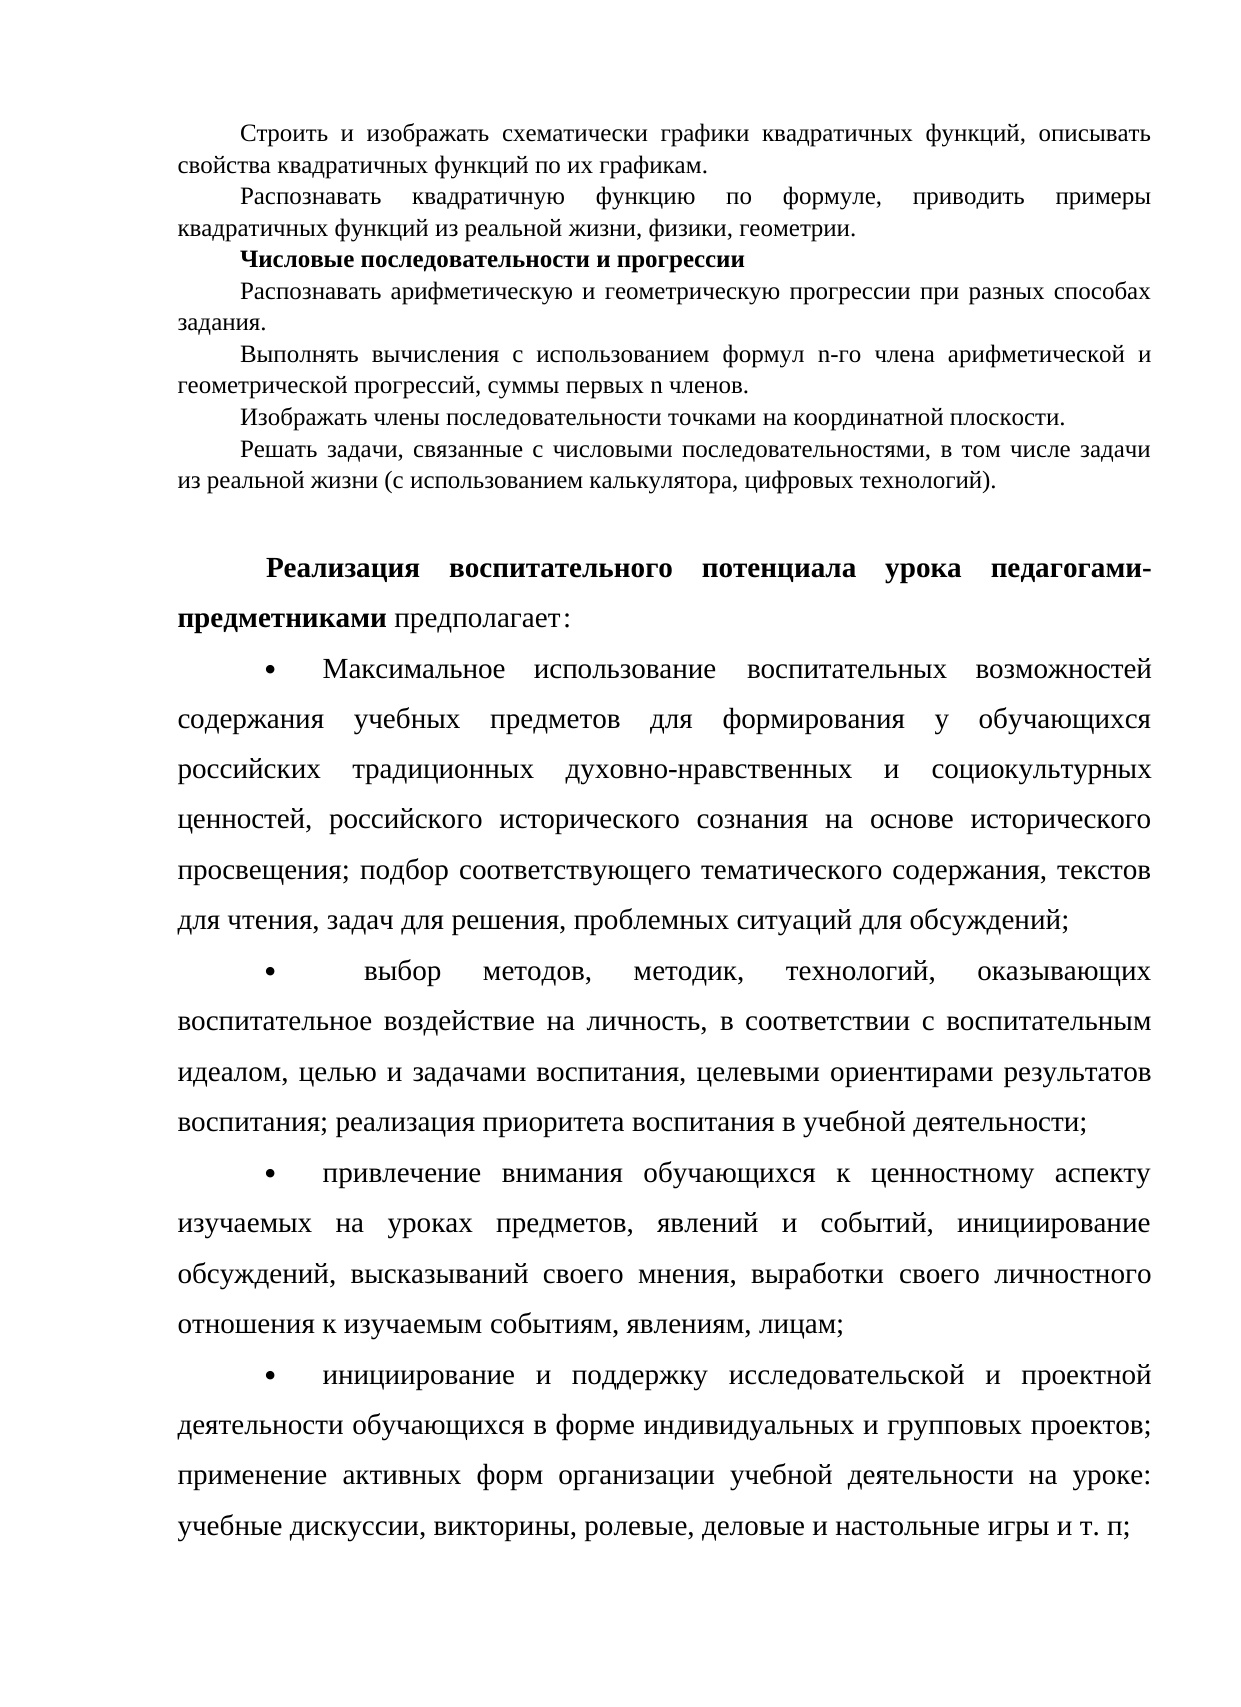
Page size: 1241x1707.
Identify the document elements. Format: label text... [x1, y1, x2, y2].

text Числовые последовательности и прогрессии [177, 244, 1152, 273]
text Изображать члены последовательности точками на координатной плоскости. [177, 402, 1152, 431]
text Распознавать квадратичную функцию по формуле, приводить примеры квадратичных функций из реальной жизни, физики, геометрии. [177, 181, 1152, 242]
text Выполнять вычисления с использованием формул n-го члена арифметической и геометрической прогрессий, суммы первых n членов. [177, 339, 1152, 399]
list Максимальное использование воспитательных возможностей содержания учебных предметов для формирования у обучающихся российских традиционных духовно-нравственных и социокультурных ценностей, российского исторического сознания на основе исторического просвещения; подбор соответствующего тематического содержания, текстов для чтения, задач для решения, проблемных ситуаций для обсуждений; [177, 651, 1152, 936]
list выбор методов, методик, технологий, оказывающих воспитательное воздействие на личность, в соответствии с воспитательным идеалом, целью и задачами воспитания, целевыми ориентирами результатов воспитания; реализация приоритета воспитания в учебной деятельности; [177, 953, 1152, 1137]
list инициирование и поддержку исследовательской и проектной деятельности обучающихся в форме индивидуальных и групповых проектов; применение активных форм организации учебной деятельности на уроке: учебные дискуссии, викторины, ролевые, деловые и настольные игры и т. п; [177, 1357, 1152, 1541]
text Реализация воспитательного потенциала урока педагогами-предметниками предполагает : [177, 550, 1152, 634]
text Строить и изображать схематически графики квадратичных функций, описывать свойства квадратичных функций по их графикам. [177, 118, 1152, 178]
text Распознавать арифметическую и геометрическую прогрессии при разных способах задания. [177, 276, 1152, 336]
text Решать задачи, связанные с числовыми последовательностями, в том числе задачи из реальной жизни (с использованием калькулятора, цифровых технологий). [177, 434, 1152, 494]
list привлечение внимания обучающихся к ценностному аспекту изучаемых на уроках предметов, явлений и событий, инициирование обсуждений, высказываний своего мнения, выработки своего личностного отношения к изучаемым событиям, явлениям, лицам; [177, 1155, 1152, 1339]
